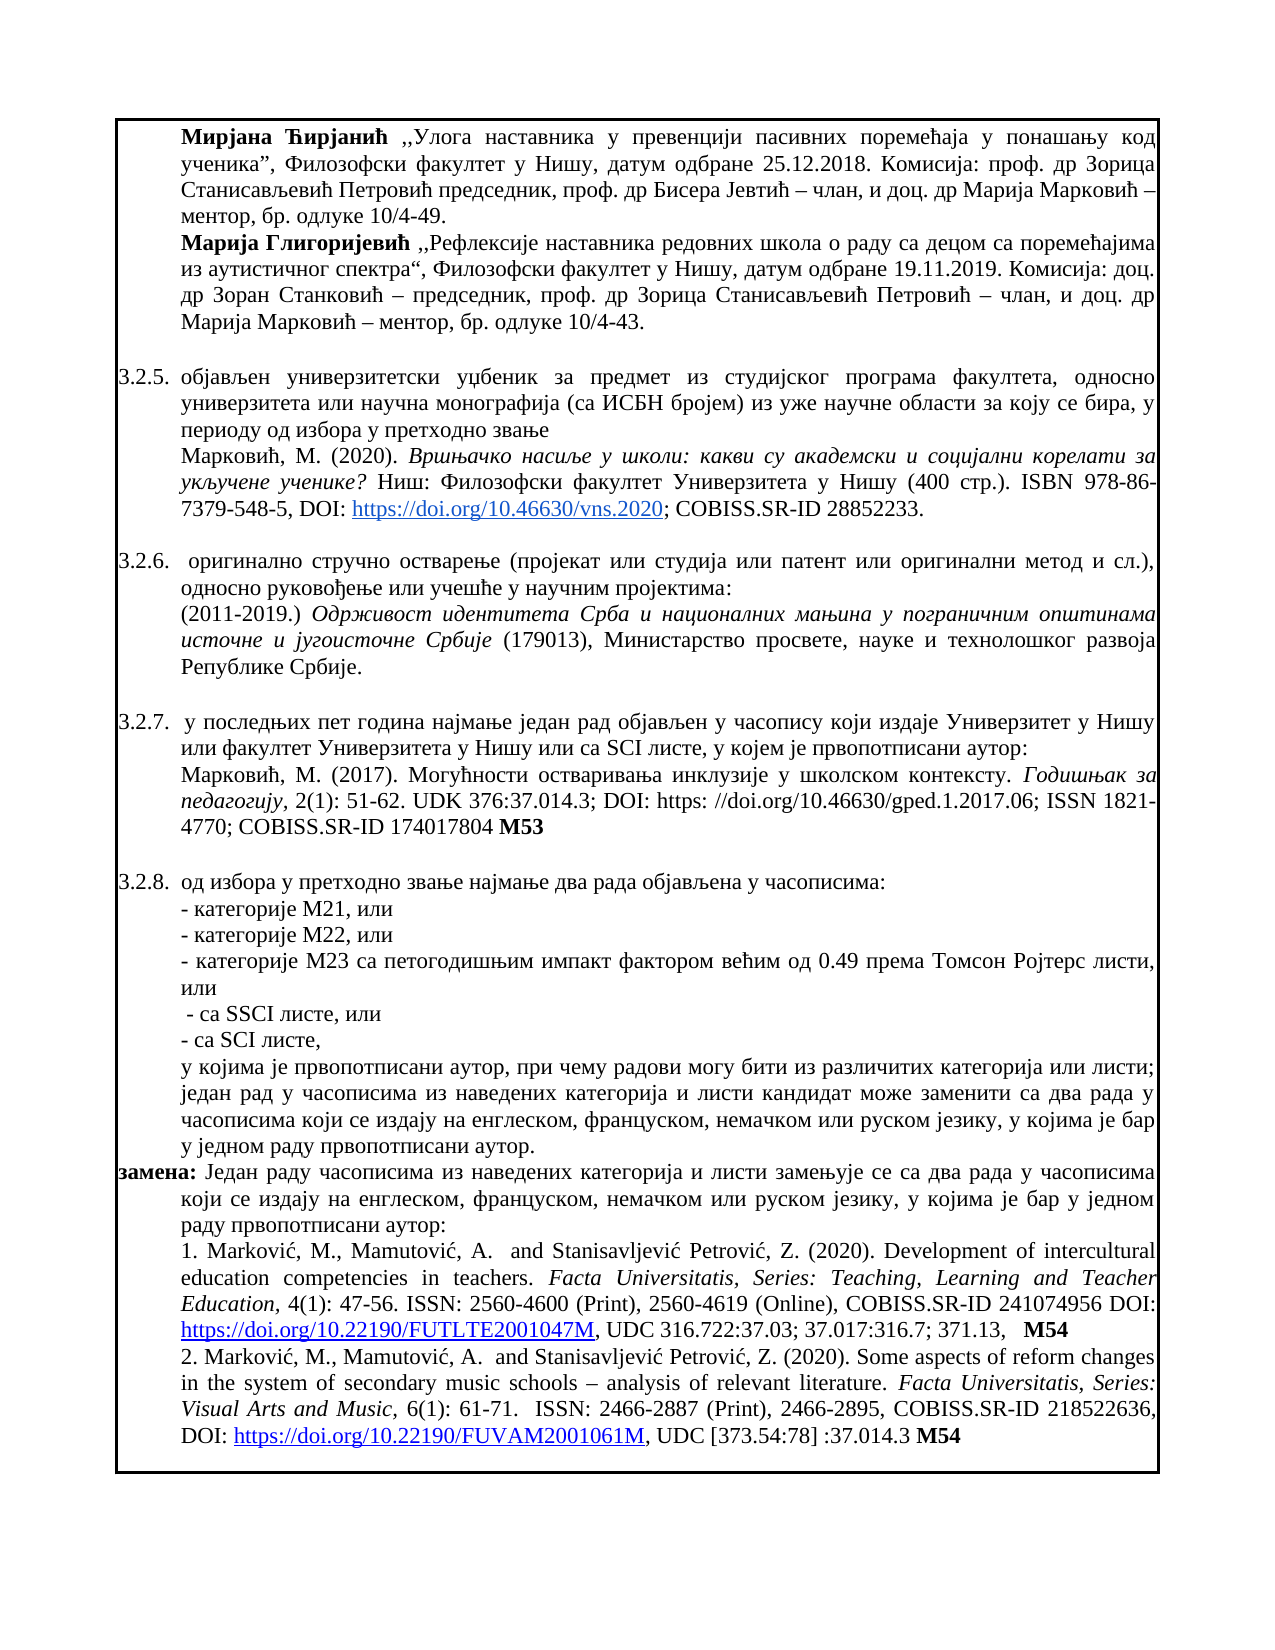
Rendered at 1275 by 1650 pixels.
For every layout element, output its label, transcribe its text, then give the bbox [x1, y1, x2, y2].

text - категорије М22, или [118, 921, 1157, 947]
text 3.2.6. оригинално стручно остварење (пројекат или студија или патент или оригинални метод и сл.), односно руковођење или учешће у научним пројектима: [118, 547, 1157, 600]
text Maркoвић, M. (2020). Вршњачко насиље у школи: какви су академски и социјални корелати за укључене ученике? Ниш: Филозофски фaкултeт Унивeрзитeтa у Нишу (400 стр.). ISBN 978-86-7379-548-5, DOI: https://doi.org/10.46630/vns.2020; COBISS.SR-ID 28852233. [118, 442, 1157, 521]
text 3.2.7. у последњих пет година најмање један рад објављен у часопису који издаје Универзитет у Нишу или факултет Универзитета у Нишу или са SCI листе, у којем је првопотписани аутор: [118, 708, 1157, 761]
text 3.2.5. објављен универзитетски уџбеник за предмет из студијског програма факултета, односно универзитета или научна монографија (са ИСБН бројем) из уже научне области за коју се бира, у периоду од избора у претходно звање [118, 363, 1157, 442]
text 2. Marković, M., Mamutović, A. and Stanisavljević Petrović, Z. (2020). Some aspects of reform changes in the system of secondary music schools – analysis of relevant literature. Facta Universitatis, Series: Visual Arts and Music, 6(1): 61-71. ISSN: 2466-2887 (Print), 2466-2895, COBISS.SR-ID 218522636, DOI: https://doi.org/10.22190/FUVAM2001061M, UDC [373.54:78] :37.014.3 M54 [118, 1343, 1157, 1448]
text Мирјана Ћирјанић ,,Улога наставника у превенцији пасивних поремећаја у понашању код ученика”, Филозофски факултет у Нишу, датум одбране 25.12.2018. Комисија: проф. др Зорица Станисављевић Петровић председник, проф. др Бисера Јевтић – члан, и доц. др Марија Марковић – ментор, бр. одлуке 10/4-49. [118, 121, 1157, 229]
text 3.2.8. од избора у претходно звање најмање два рада објављена у часописима: [118, 868, 1157, 895]
text - са SSCI листе, или [118, 1000, 1157, 1027]
text Марковић, М. (2017). Могућности остваривања инклузије у школском контексту. Годишњак за педагогију, 2(1): 51-62. UDK 376:37.014.3; DOI: https: //doi.org/10.46630/gped.1.2017.06; ISSN 1821-4770; COBISS.SR-ID 174017804 M53 [118, 761, 1157, 840]
text - са SCI листе, [118, 1027, 1157, 1053]
text - категорије М23 са петогодишњим импакт фактором већим од 0.49 према Томсон Ројтерс листи, или [118, 947, 1157, 1000]
text (2011-2019.) Одрживост идентитета Срба и националних мањина у пограничним општинама источне и југоисточне Србије (179013), Министарство просвете, науке и технолошког развоја Републике Србије. [118, 600, 1157, 679]
text - категорије М21, или [118, 895, 1157, 921]
text у којима је првопотписани аутор, при чему радови могу бити из различитих категорија или листи; један рад у часописима из наведених категорија и листи кандидат може заменити са два рада у часописима који се издају на енглеском, француском, немачком или руском језику, у којима је бар у једном раду првопотписани аутор. [118, 1053, 1157, 1158]
text 1. Marković, M., Mamutović, A. and Stanisavljević Petrović, Z. (2020). Development of intercultural education competencies in teachers. Facta Universitatis, Series: Teaching, Learning and Teacher Education, 4(1): 47-56. ISSN: 2560-4600 (Print), 2560-4619 (Online), COBISS.SR-ID 241074956 DOI: https://doi.org/10.22190/FUTLTE2001047M, UDC 316.722:37.03; 37.017:316.7; 371.13, M54 [118, 1237, 1157, 1343]
text Марија Глигоријевић ,,Рeфлeксиje нaстaвникa рeдoвних шкoлa o рaду сa дeцoм сa пoрeмeћajимa из aутистичнoг спeктрa“, Филозофски факултет у Нишу, датум одбране 19.11.2019. Комисија: доц. др Зoрaн Стaнкoвић – председник, проф. др Зoрицa Стaнисaвљeвић Пeтрoвић – члан, и доц. др Марија Марковић – ментор, бр. одлуке 10/4-43. [118, 229, 1157, 334]
text замена: Један раду часописима из наведених категорија и листи замењује се са два рада у часописима који се издају на енглеском, француском, немачком или руском језику, у којима је бар у једном раду првопотписани аутор: [118, 1158, 1157, 1237]
